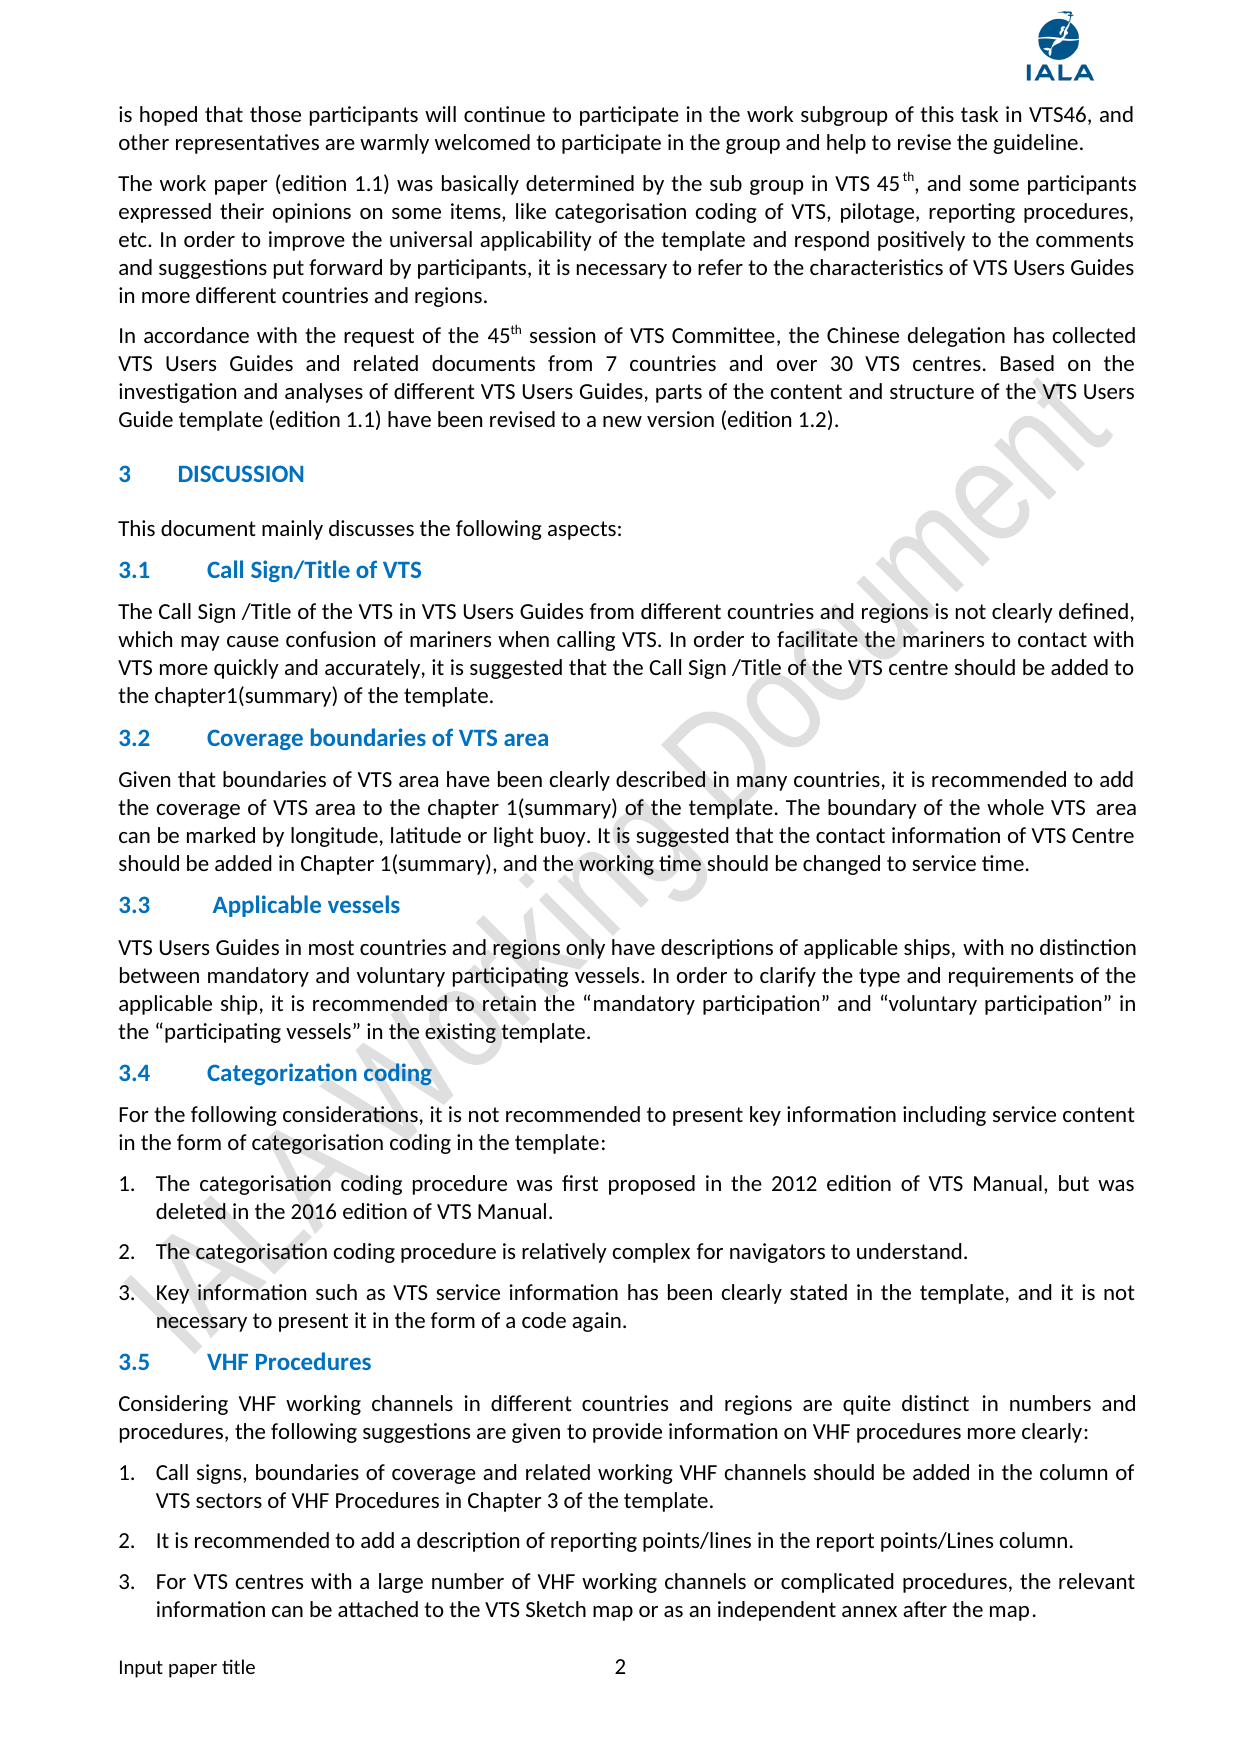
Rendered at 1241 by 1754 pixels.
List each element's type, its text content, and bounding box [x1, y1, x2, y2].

subtitle Discussion [118, 458, 1137, 489]
text For the following considerations, it is not recommended to present key information including service content in the form of categorisation coding in the template: [118, 1100, 1137, 1156]
subtitle Call Sign/Title of VTS [118, 554, 1137, 585]
list Key information such as VTS service information has been clearly stated in the template, and it is not necessary to present it in the form of a code again. [118, 1278, 1137, 1334]
subtitle VHF Procedures [118, 1346, 1137, 1377]
list It is recommended to add a description of reporting points/lines in the report points/Lines column. [118, 1527, 1137, 1554]
text Considering VHF working channels in different countries and regions are quite distinct in numbers and procedures, the following suggestions are given to provide information on VHF procedures more clearly: [118, 1389, 1137, 1446]
text In accordance with the request of the 45th session of VTS Committee, the Chinese delegation has collected VTS Users Guides and related documents from 7 countries and over 30 VTS centres. Based on the investigation and analyses of different VTS Users Guides, parts of the content and structure of the VTS Users Guide template (edition 1.1) have been revised to a new version (edition 1.2). [118, 321, 1137, 433]
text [118, 100, 1137, 156]
list Call signs, boundaries of coverage and related working VHF channels should be added in the column of VTS sectors of VHF Procedures in Chapter 3 of the template. [118, 1458, 1137, 1514]
list The categorisation coding procedure was first proposed in the 2012 edition of VTS Manual, but was deleted in the 2016 edition of VTS Manual. [118, 1169, 1137, 1225]
text The work paper (edition 1.1) was basically determined by the sub group in VTS 45th, and some participants expressed their opinions on some items, like categorisation coding of VTS, pilotage, reporting procedures, etc. In order to improve the universal applicability of the template and respond positively to the comments and suggestions put forward by participants, it is necessary to refer to the characteristics of VTS Users Guides in more different countries and regions. [118, 169, 1137, 309]
subtitle Categorization coding [118, 1057, 1137, 1088]
list For VTS centres with a large number of VHF working channels or complicated procedures, the relevant information can be attached to the VTS Sketch map or as an independent annex after the map. [118, 1567, 1137, 1623]
text This document mainly discusses the following aspects: [118, 514, 1137, 542]
list The categorisation coding procedure is relatively complex for navigators to understand. [118, 1237, 1137, 1265]
picture [1011, 3, 1106, 96]
text The Call Sign /Title of the VTS in VTS Users Guides from different countries and regions is not clearly defined, which may cause confusion of mariners when calling VTS. In order to facilitate the mariners to contact with VTS more quickly and accurately, it is suggested that the Call Sign /Title of the VTS centre should be added to the chapter1(summary) of the template. [118, 597, 1137, 709]
subtitle Coverage boundaries of VTS area [118, 722, 1137, 753]
subtitle Applicable vessels [118, 890, 1137, 920]
text VTS Users Guides in most countries and regions only have descriptions of applicable ships, with no distinction between mandatory and voluntary participating vessels. In order to clarify the type and requirements of the applicable ship, it is recommended to retain the “mandatory participation” and “voluntary participation” in the “participating vessels” in the existing template. [118, 933, 1137, 1045]
text Given that boundaries of VTS area have been clearly described in many countries, it is recommended to add the coverage of VTS area to the chapter 1(summary) of the template. The boundary of the whole VTS area can be marked by longitude, latitude or light buoy. It is suggested that the contact information of VTS Centre should be added in Chapter 1(summary), and the working time should be changed to service time. [118, 765, 1137, 877]
